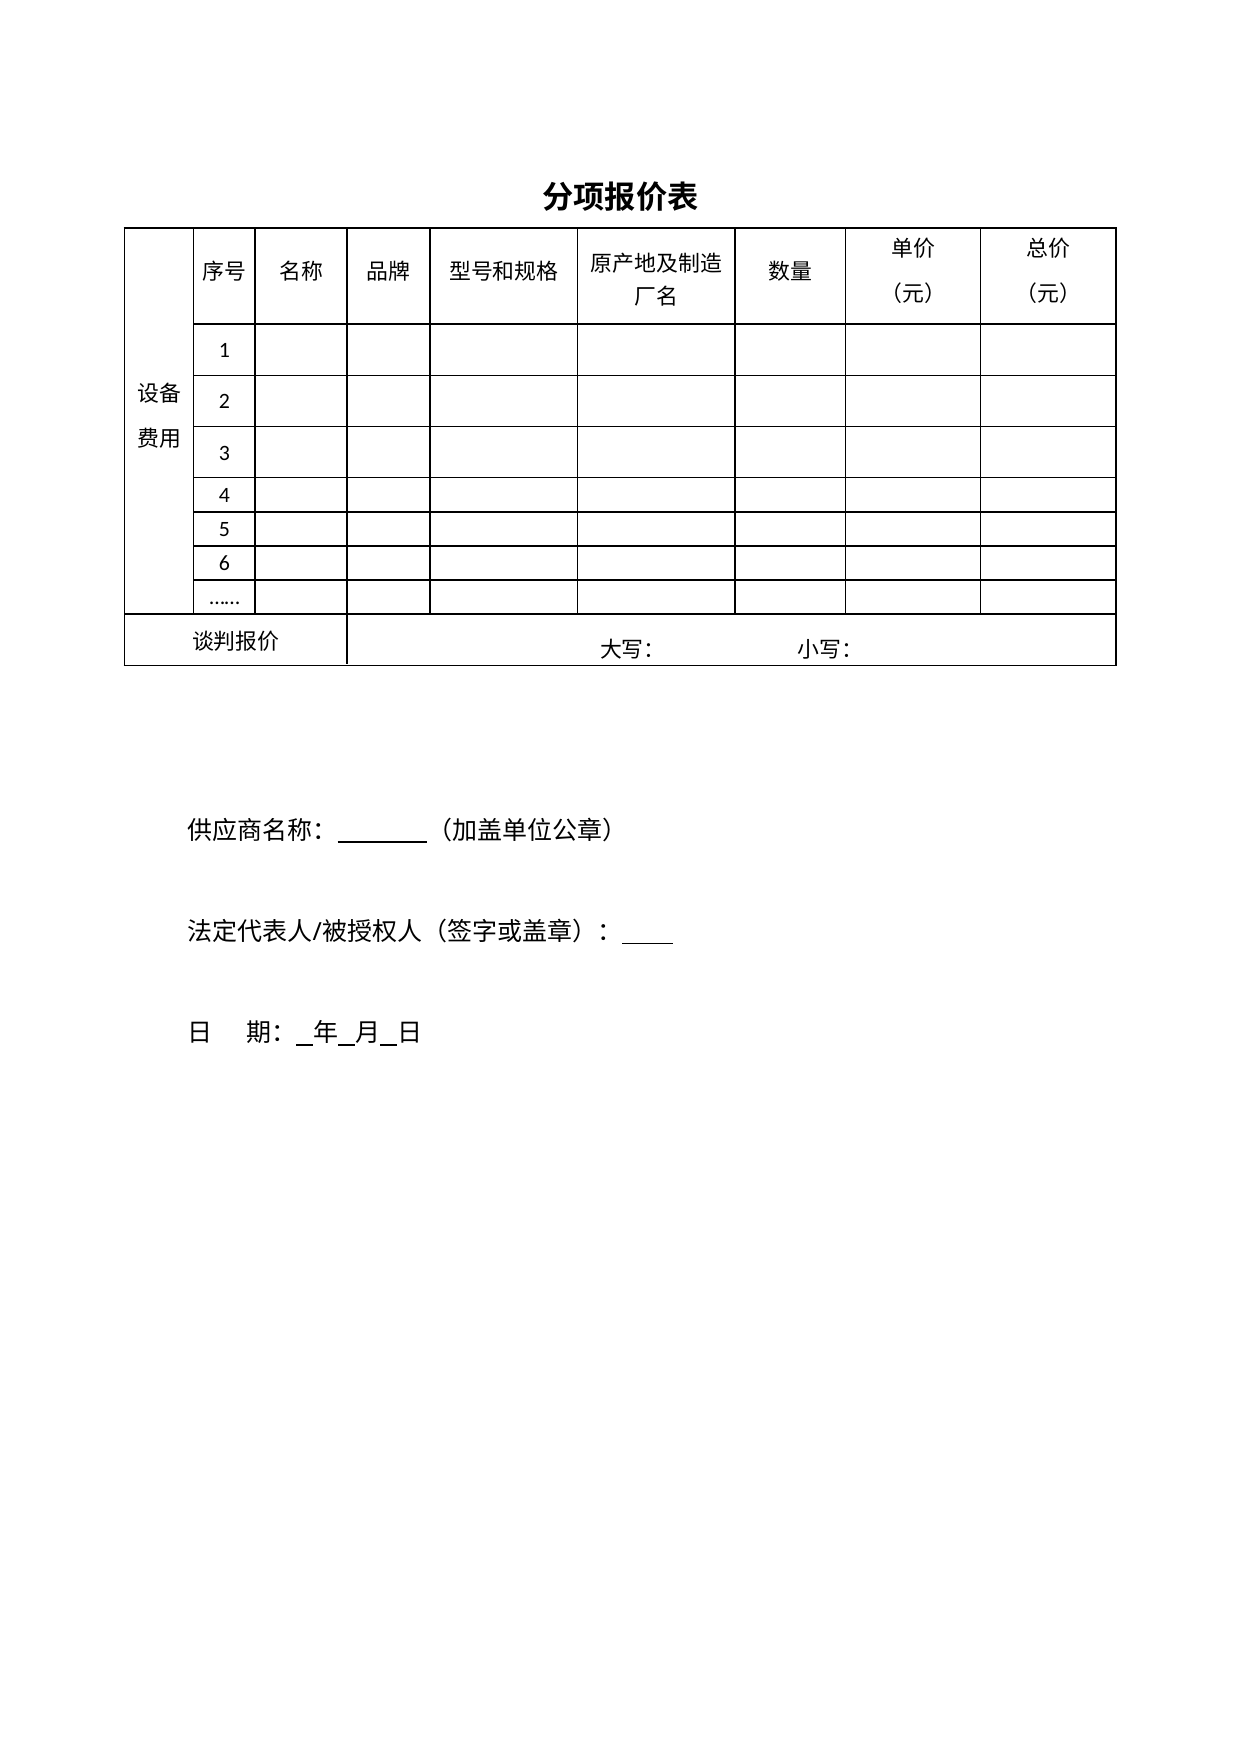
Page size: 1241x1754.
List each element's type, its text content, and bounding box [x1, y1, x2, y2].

table_cell [846, 547, 980, 579]
table_cell [736, 581, 845, 613]
table_cell 4 [194, 478, 254, 511]
table_cell [736, 478, 845, 511]
table_cell [348, 325, 429, 375]
table_cell [431, 325, 577, 375]
table_cell [256, 581, 346, 613]
table_cell [981, 427, 1115, 477]
table_cell [256, 325, 346, 375]
table_cell [736, 547, 845, 579]
table_cell [256, 478, 346, 511]
table_cell [578, 325, 734, 375]
table_cell [256, 513, 346, 545]
table_cell [431, 581, 577, 613]
table_cell [578, 513, 734, 545]
text 日 期： 年 月 日 [187, 998, 1053, 1063]
table_cell [846, 376, 980, 426]
table_cell [736, 376, 845, 426]
table_cell [736, 325, 845, 375]
table_header 数量 [736, 229, 845, 323]
table_cell [348, 478, 429, 511]
table_header 原产地及制造厂名 [578, 229, 734, 323]
table_cell [431, 427, 577, 477]
table_cell 6 [194, 547, 254, 579]
table_cell 5 [194, 513, 254, 545]
table_cell [431, 513, 577, 545]
table_cell [981, 513, 1115, 545]
table_cell [578, 427, 734, 477]
table_cell [348, 376, 429, 426]
table_cell [846, 325, 980, 375]
table_cell [578, 547, 734, 579]
table_cell [981, 547, 1115, 579]
table_cell [846, 478, 980, 511]
table_cell [256, 547, 346, 579]
table_cell 大写： 小写： [348, 615, 1115, 664]
table_header 名称 [256, 229, 346, 323]
table_header 设备 费用 [125, 229, 193, 613]
text 供应商名称： （加盖单位公章） [187, 796, 1053, 861]
table_cell [348, 547, 429, 579]
table_cell [578, 478, 734, 511]
table_header 序号 [194, 229, 254, 323]
table_cell [981, 325, 1115, 375]
table_cell [578, 376, 734, 426]
table_cell [736, 427, 845, 477]
table_header 总价 （元） [981, 229, 1115, 323]
table_cell 1 [194, 325, 254, 375]
text 分项报价表 [187, 162, 1053, 227]
text 法定代表人/被授权人（签字或盖章）： [187, 897, 1053, 962]
table_cell …… [194, 581, 254, 613]
table_cell [981, 478, 1115, 511]
table_cell [846, 513, 980, 545]
table_cell [981, 376, 1115, 426]
table_header 单价 （元） [846, 229, 980, 323]
table_cell 2 [194, 376, 254, 426]
table_cell [846, 427, 980, 477]
table_cell [256, 376, 346, 426]
table_header 型号和规格 [431, 229, 577, 323]
table_cell 谈判报价 [125, 615, 346, 664]
table_cell 3 [194, 427, 254, 477]
table_cell [846, 581, 980, 613]
table_cell [256, 427, 346, 477]
table_cell [578, 581, 734, 613]
table_cell [348, 513, 429, 545]
table_cell [431, 547, 577, 579]
table_cell [736, 513, 845, 545]
table_cell [348, 427, 429, 477]
table_cell [431, 478, 577, 511]
table_header 品牌 [348, 229, 429, 323]
table_cell [348, 581, 429, 613]
table_cell [981, 581, 1115, 613]
table_cell [431, 376, 577, 426]
